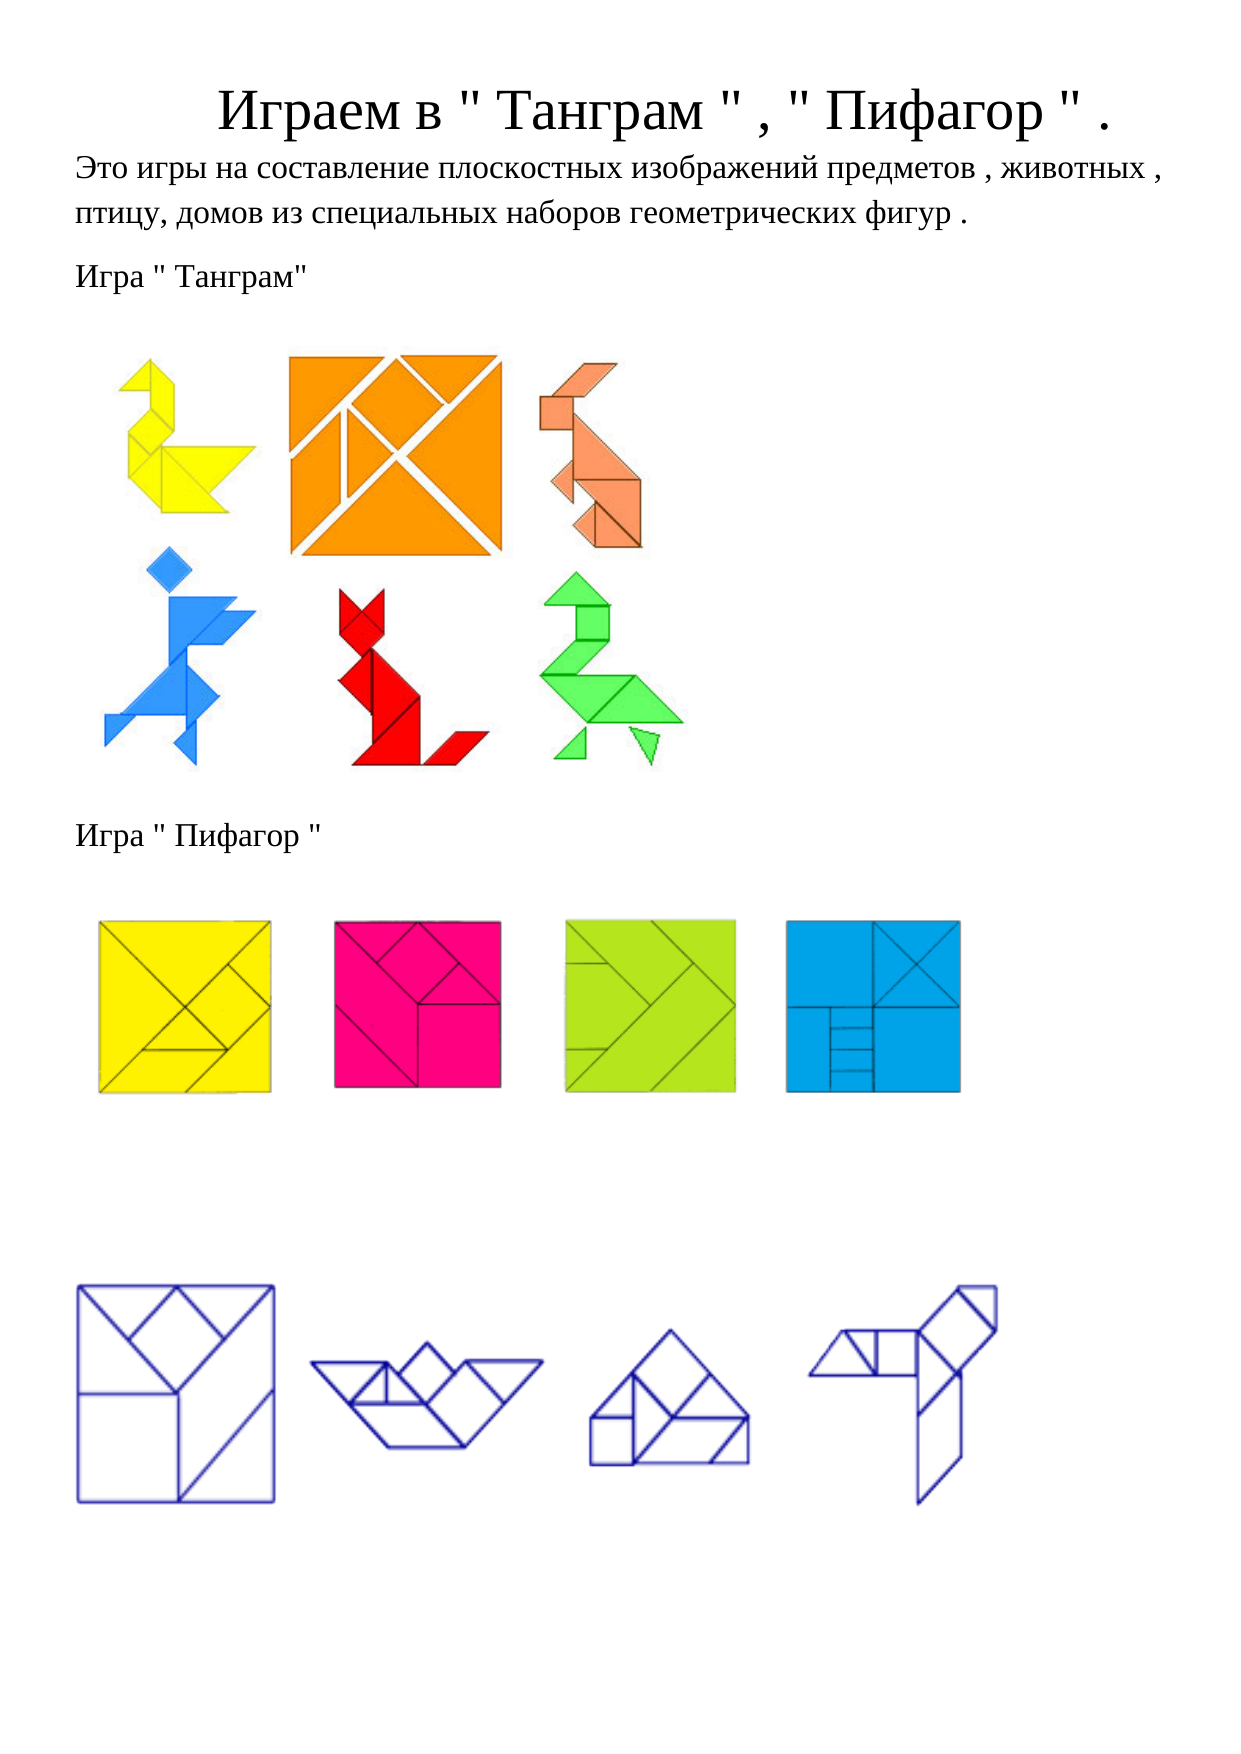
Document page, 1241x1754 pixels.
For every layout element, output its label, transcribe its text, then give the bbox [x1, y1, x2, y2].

picture [75, 1272, 1030, 1523]
text Играем в " Танграм " , " Пифагор " . Это игры на составление плоскостных изображений предметов , животных , птицу, домов из специальных наборов геометрических фигур . [75, 75, 1165, 230]
picture [75, 880, 994, 1129]
text Игра " Пифагор " [75, 815, 1165, 854]
picture [75, 321, 700, 791]
text Игра " Танграм" [75, 257, 1165, 295]
